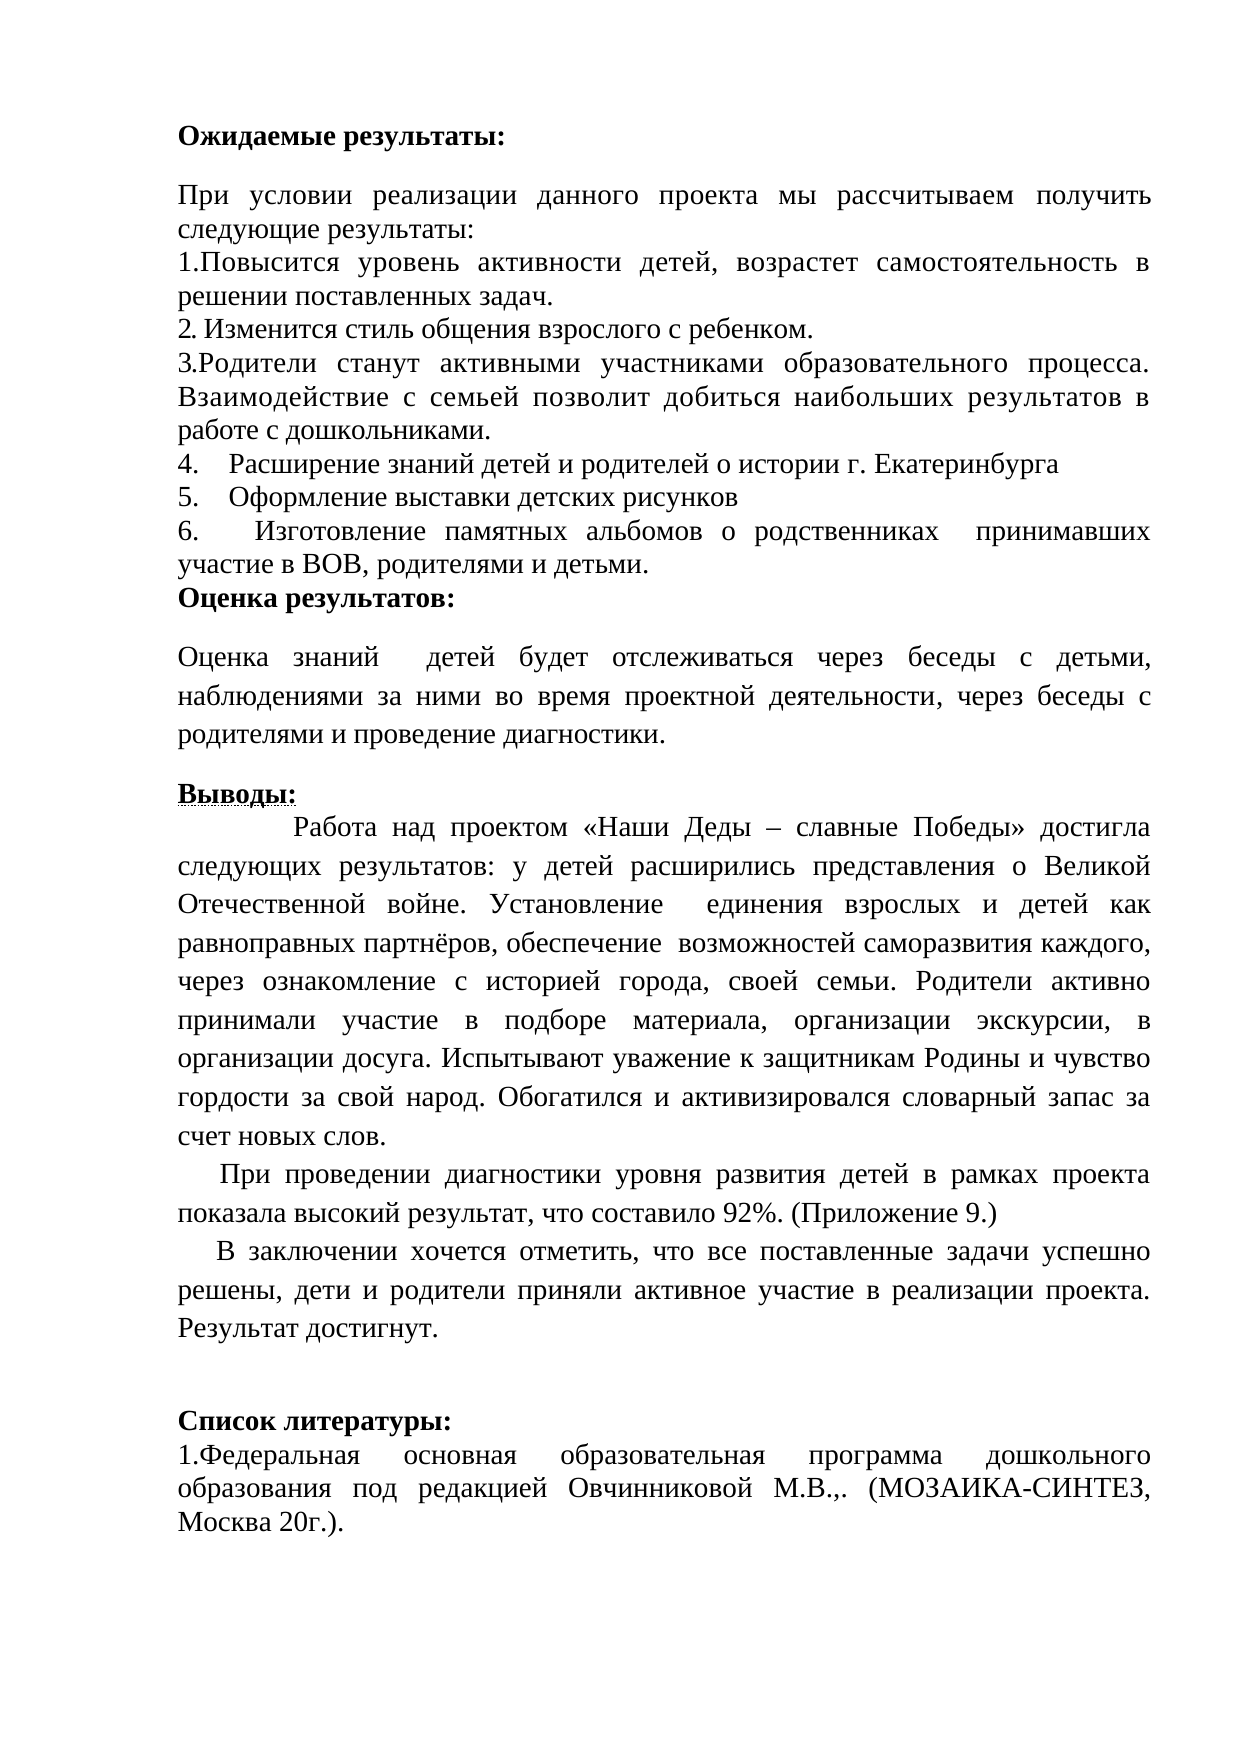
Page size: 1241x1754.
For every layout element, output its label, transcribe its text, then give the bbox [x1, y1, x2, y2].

text 6. Изготовление памятных альбомов о родственниках принимавших участие в ВОВ, родителями и детьми. [177, 513, 1152, 580]
list В заключении хочется отметить, что все поставленные задачи успешно решены, дети и родители приняли активное участие в реализации проекта. Результат достигнут. [177, 1233, 1152, 1344]
list Работа над проектом «Наши Деды – славные Победы» достигла следующих результатов: у детей расширились представления о Великой Отечественной войне. Установление единения взрослых и детей как равноправных партнёров, обеспечение возможностей саморазвития каждого, через ознакомление с историей города, своей семьи. Родители активно принимали участие в подборе материала, организации экскурсии, в организации досуга. Испытывают уважение к защитникам Родины и чувство гордости за свой народ. Обогатился и активизировался словарный запас за счет новых слов. [177, 809, 1152, 1151]
text Выводы: [177, 776, 1152, 809]
list При проведении диагностики уровня развития детей в рамках проекта показала высокий результат, что составило 92%. (Приложение 9.) [177, 1156, 1152, 1228]
text Список литературы: [177, 1403, 1152, 1437]
text Оценка результатов: [177, 580, 1152, 613]
text 3.Родители станут активными участниками образовательного процесса. Взаимодействие с семьей позволит добиться наибольших результатов в работе с дошкольниками. [177, 345, 1152, 446]
text 4. Расширение знаний детей и родителей о истории г. Екатеринбурга [177, 446, 1152, 479]
text 5. Оформление выставки детских рисунков [177, 479, 1152, 513]
text 1.Федеральная основная образовательная программа дошкольного образования под редакцией Овчинниковой М.В.,. (МОЗАИКА-СИНТЕЗ, Москва 20г.). [177, 1437, 1152, 1537]
text Оценка знаний детей будет отслеживаться через беседы с детьми, наблюдениями за ними во время проектной деятельности, через беседы с родителями и проведение диагностики. [177, 639, 1152, 750]
text 1.Повысится уровень активности детей, возрастет самостоятельность в решении поставленных задач. [177, 244, 1152, 312]
text Ожидаемые результаты: [177, 118, 1152, 152]
text 2. Изменится стиль общения взрослого с ребенком. [177, 312, 1152, 345]
text При условии реализации данного проекта мы рассчитываем получить следующие результаты: [177, 177, 1152, 244]
